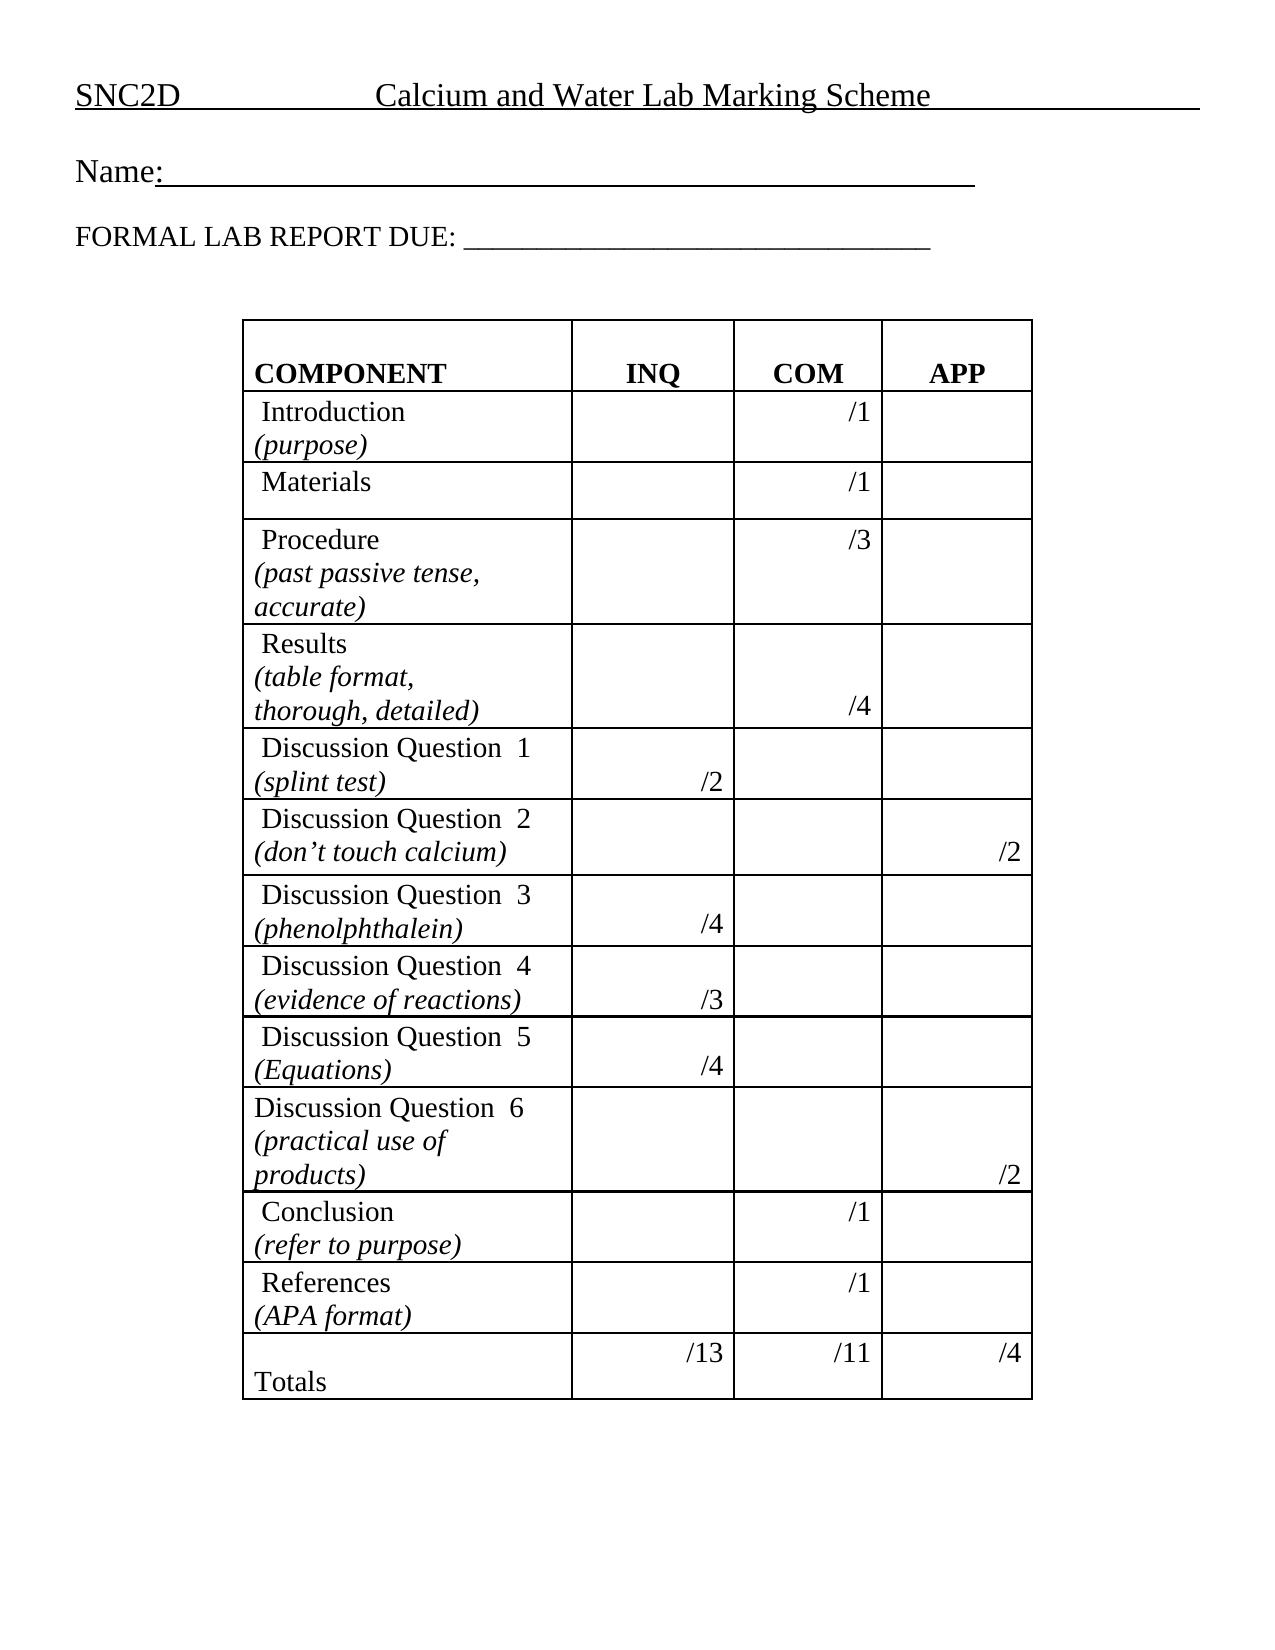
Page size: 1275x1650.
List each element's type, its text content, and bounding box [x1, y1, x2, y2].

table_cell /1 [735, 392, 881, 461]
table_cell Conclusion (refer to purpose) [244, 1193, 571, 1261]
table_cell [883, 947, 1031, 1015]
table_cell /2 [883, 1088, 1031, 1190]
table_cell /2 [573, 729, 733, 797]
table_cell Totals [244, 1334, 571, 1398]
table_cell Procedure (past passive tense, accurate) [244, 520, 571, 622]
table_cell Discussion Question 6 (practical use of products) [244, 1088, 571, 1190]
table_cell [573, 463, 733, 518]
table_header APP [883, 321, 1031, 390]
table_cell Discussion Question 5 (Equations) [244, 1018, 571, 1086]
table_cell [573, 800, 733, 874]
table_cell [735, 876, 881, 944]
table_cell Discussion Question 1 (splint test) [244, 729, 571, 797]
table_cell [735, 800, 881, 874]
table_cell /1 [735, 463, 881, 518]
table_cell /4 [735, 625, 881, 727]
table_cell [883, 1263, 1031, 1332]
table_cell References (APA format) [244, 1263, 571, 1332]
table_cell /13 [573, 1334, 733, 1398]
table_cell Discussion Question 2 (don’t touch calcium) [244, 800, 571, 874]
table_cell /4 [883, 1334, 1031, 1398]
text FORMAL LAB REPORT DUE: ________________________________ [75, 219, 1200, 252]
table_cell Results (table format, thorough, detailed) [244, 625, 571, 727]
table_cell [573, 1088, 733, 1190]
table_cell [573, 1263, 733, 1332]
table_cell /2 [883, 800, 1031, 874]
table_cell [735, 1088, 881, 1190]
table_cell [883, 625, 1031, 727]
text Name: [75, 152, 1200, 190]
table_cell [883, 729, 1031, 797]
table_cell /11 [735, 1334, 881, 1398]
table_cell [573, 625, 733, 727]
table_cell Discussion Question 4 (evidence of reactions) [244, 947, 571, 1015]
table_cell [883, 1018, 1031, 1086]
table_cell Discussion Question 3 (phenolphthalein) [244, 876, 571, 944]
table_cell /3 [573, 947, 733, 1015]
table_cell /4 [573, 876, 733, 944]
table_cell [735, 947, 881, 1015]
table_header COM [735, 321, 881, 390]
table_cell Introduction (purpose) [244, 392, 571, 461]
table_cell /4 [573, 1018, 733, 1086]
table_cell /1 [735, 1263, 881, 1332]
table_cell [735, 1018, 881, 1086]
text SNC2D Calcium and Water Lab Marking Scheme [75, 75, 1200, 108]
table_cell [573, 1193, 733, 1261]
table_cell [883, 463, 1031, 518]
table_cell /1 [735, 1193, 881, 1261]
table_cell /3 [735, 520, 881, 622]
table_cell [883, 1193, 1031, 1261]
table_header INQ [573, 321, 733, 390]
table_cell [883, 392, 1031, 461]
table_cell [883, 520, 1031, 622]
table_cell [573, 392, 733, 461]
table_cell [573, 520, 733, 622]
table_cell [735, 729, 881, 797]
table_cell [883, 876, 1031, 944]
table_cell Materials [244, 463, 571, 518]
table_header COMPONENT [244, 321, 571, 390]
